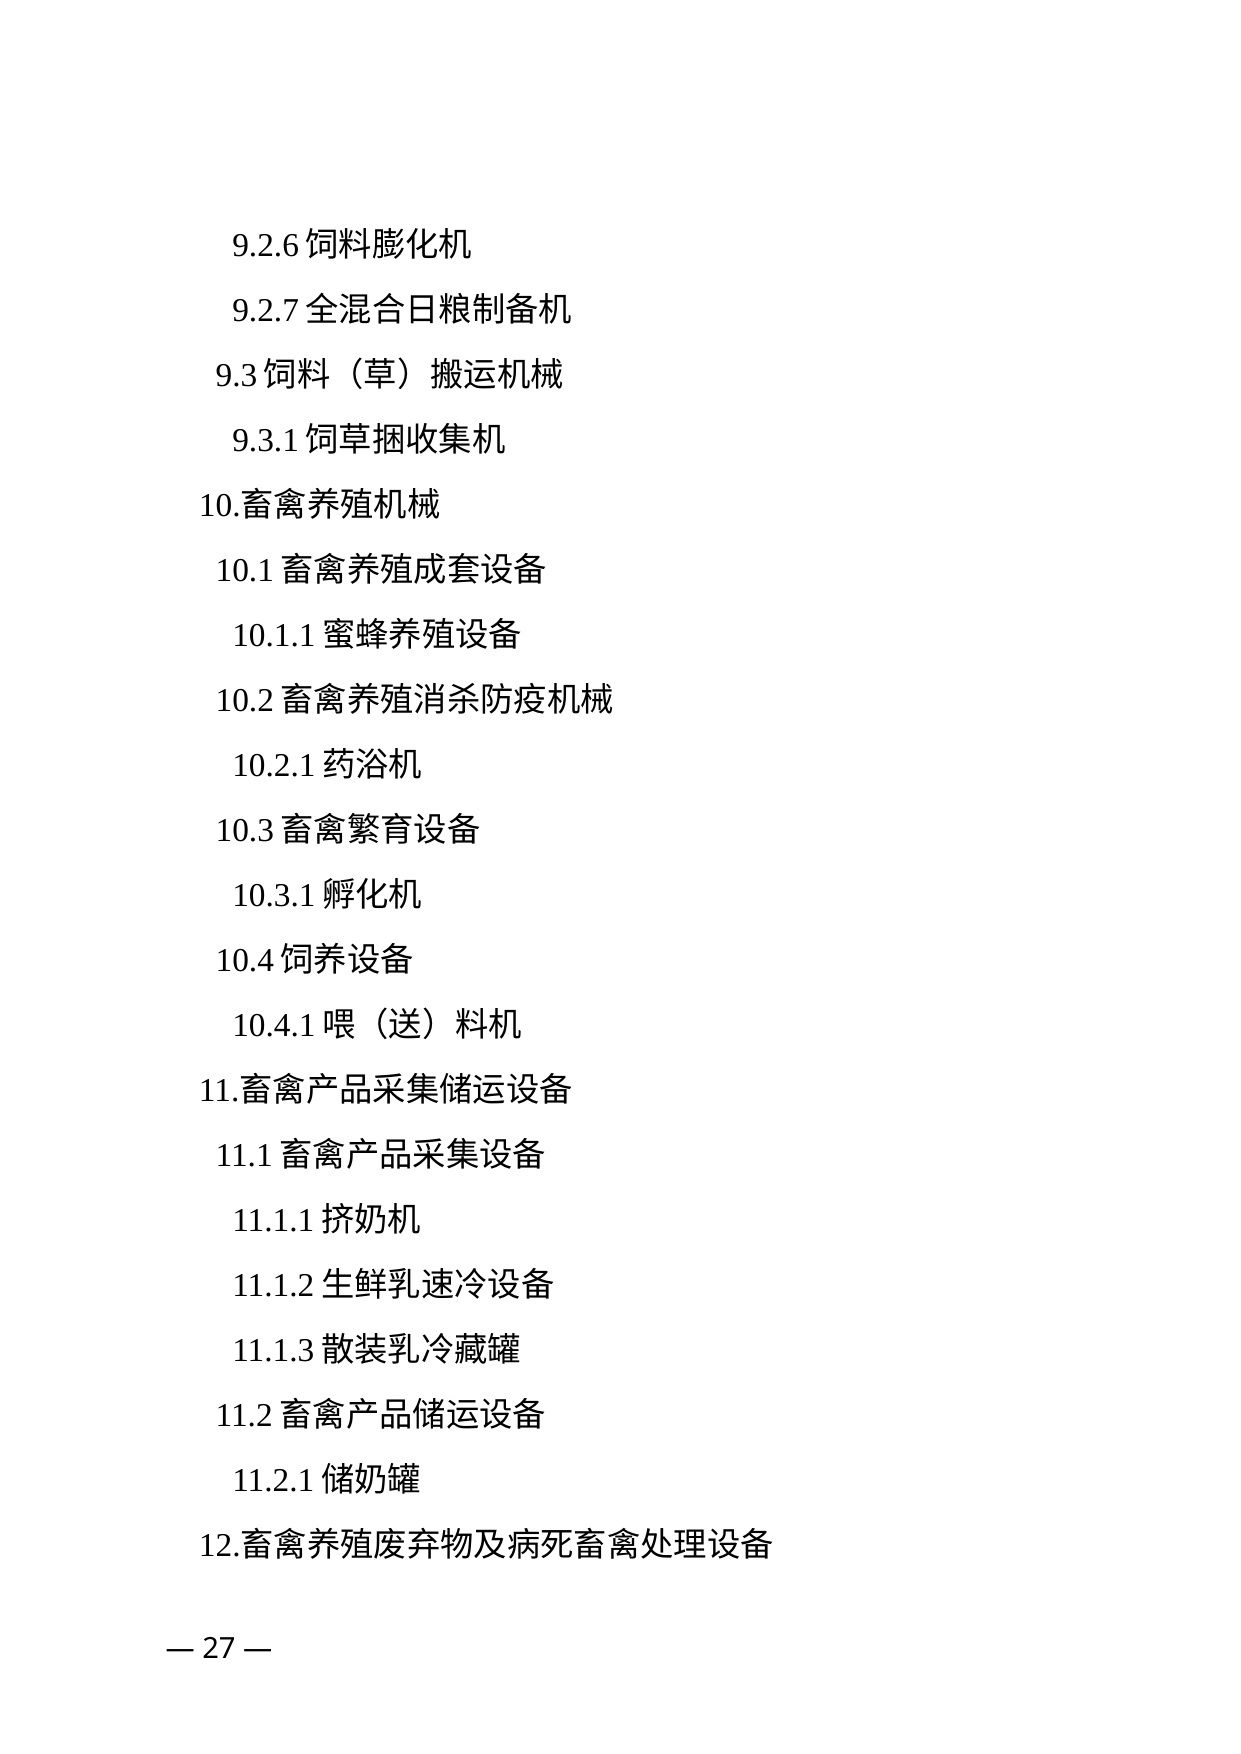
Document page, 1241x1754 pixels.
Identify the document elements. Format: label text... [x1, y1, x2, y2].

list 11.1.1挤奶机 [165, 1184, 1075, 1249]
list 10.2畜禽养殖消杀防疫机械 [165, 664, 1075, 729]
list 9.2.6饲料膨化机 [165, 209, 1075, 274]
list 11.2畜禽产品储运设备 [165, 1379, 1075, 1444]
list 10.2.1药浴机 [165, 729, 1075, 794]
list 12.畜禽养殖废弃物及病死畜禽处理设备 [165, 1509, 1075, 1574]
list 10.1.1蜜蜂养殖设备 [165, 599, 1075, 664]
list 11.2.1储奶罐 [165, 1444, 1075, 1509]
list 10.3.1孵化机 [165, 859, 1075, 924]
list 9.2.7全混合日粮制备机 [165, 274, 1075, 339]
list 9.3饲料（草）搬运机械 [165, 339, 1075, 404]
list 11.1.3散装乳冷藏罐 [165, 1314, 1075, 1379]
list 10.1畜禽养殖成套设备 [165, 534, 1075, 599]
list 10.4饲养设备 [165, 924, 1075, 989]
list 10.3畜禽繁育设备 [165, 794, 1075, 859]
list 10.4.1喂（送）料机 [165, 989, 1075, 1054]
list 11.1畜禽产品采集设备 [165, 1119, 1075, 1184]
list 10.畜禽养殖机械 [165, 469, 1075, 534]
list 11.1.2生鲜乳速冷设备 [165, 1249, 1075, 1314]
list 11.畜禽产品采集储运设备 [165, 1054, 1075, 1119]
list 9.3.1饲草捆收集机 [165, 404, 1075, 469]
